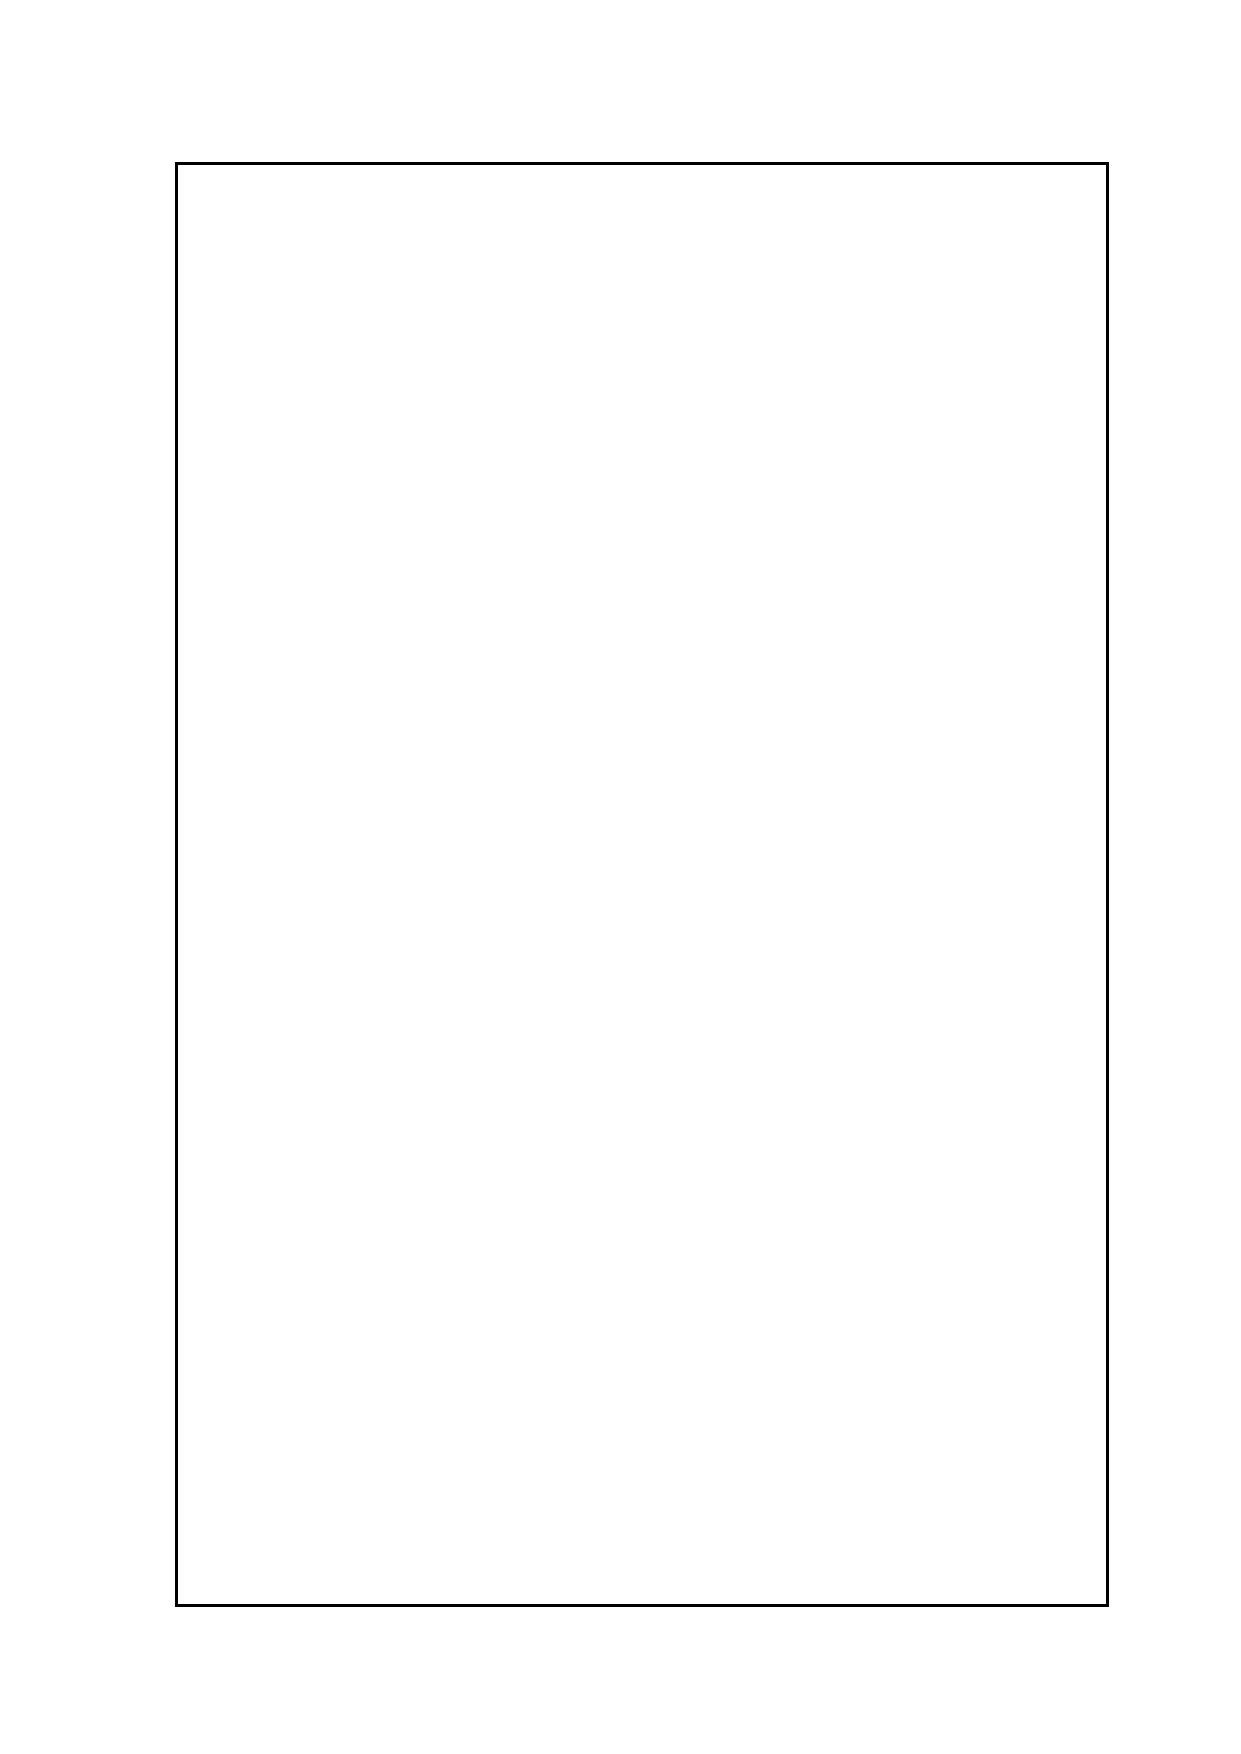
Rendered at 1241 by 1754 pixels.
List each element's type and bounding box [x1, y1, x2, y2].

table_cell [178, 165, 1106, 1604]
